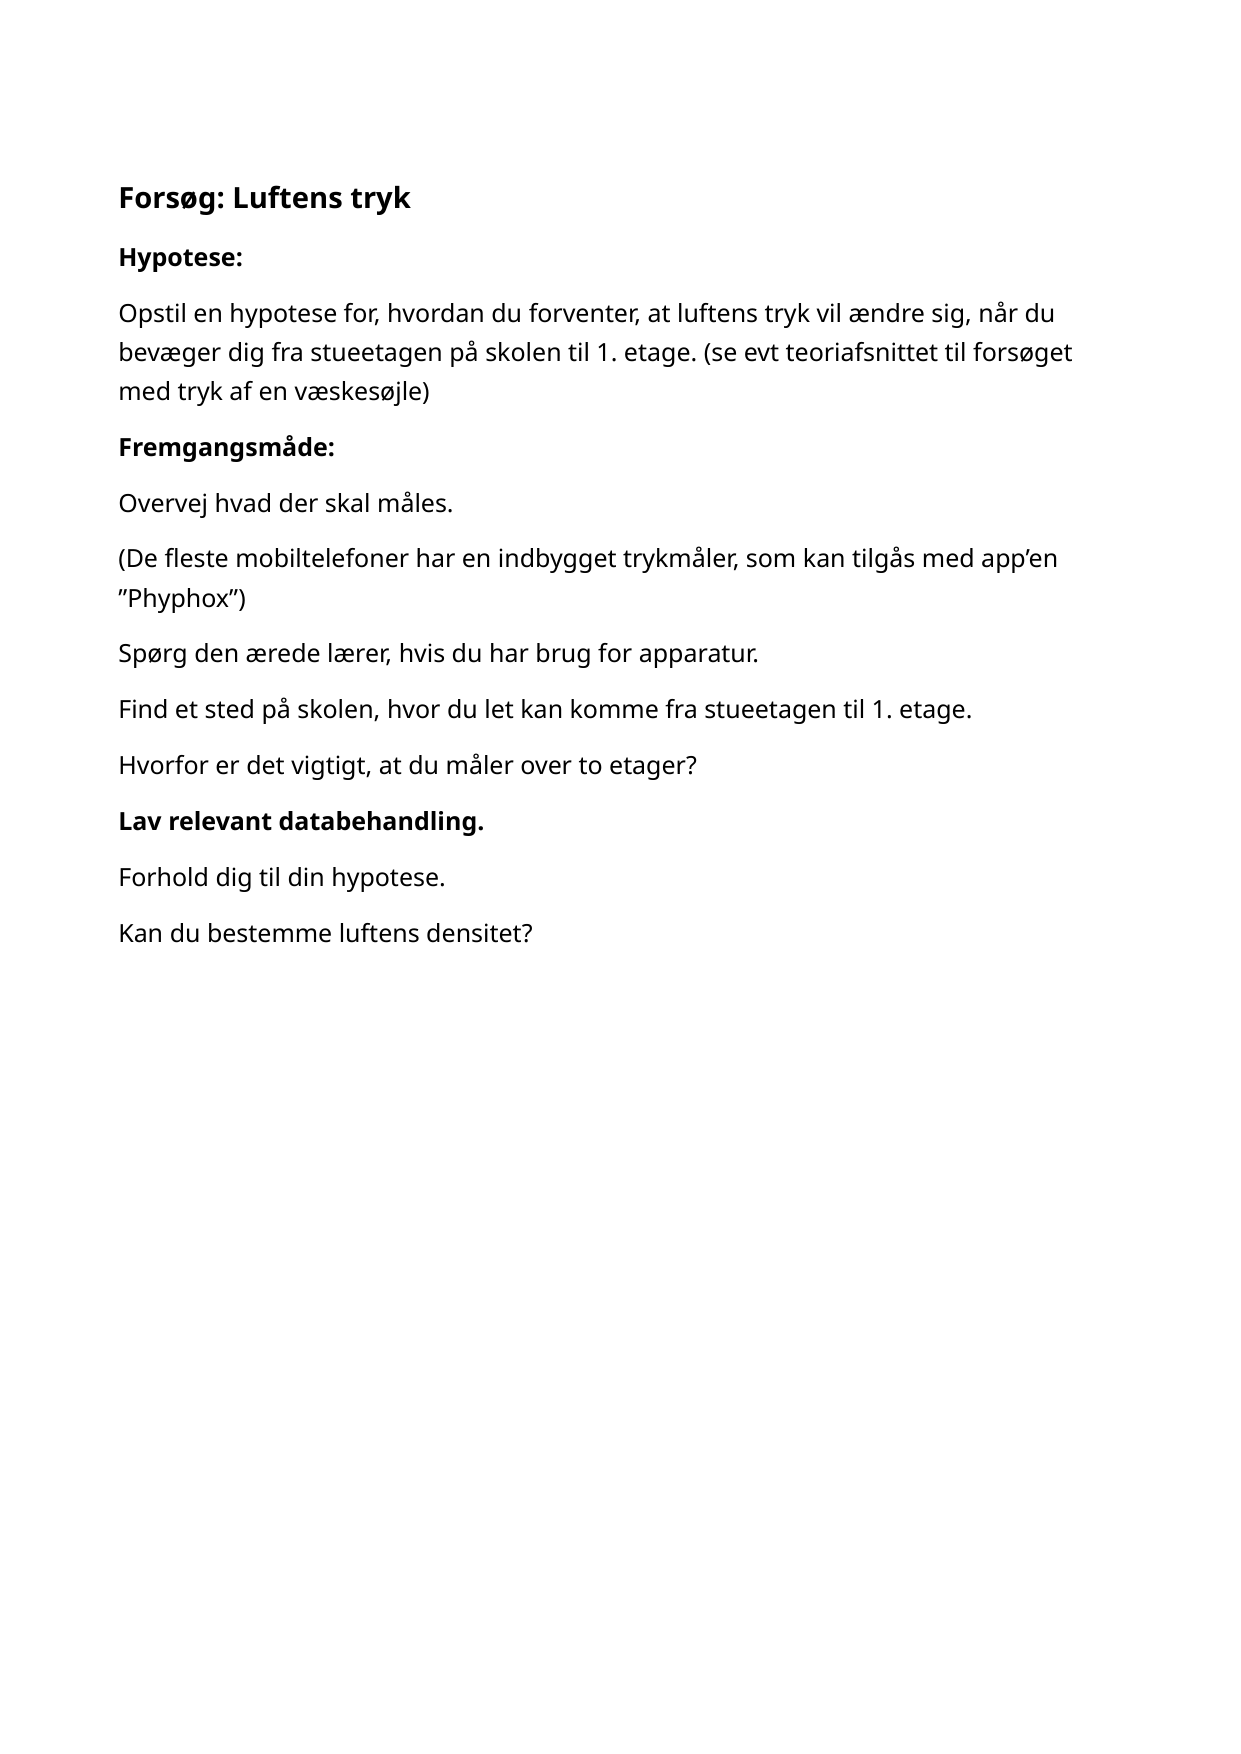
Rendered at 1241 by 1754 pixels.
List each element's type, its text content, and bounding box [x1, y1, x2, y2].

text Spørg den ærede lærer, hvis du har brug for apparatur. [118, 636, 1122, 670]
text Hvorfor er det vigtigt, at du måler over to etager? [118, 748, 1122, 782]
text Find et sted på skolen, hvor du let kan komme fra stueetagen til 1. etage. [118, 692, 1122, 726]
text Opstil en hypotese for, hvordan du forventer, at luftens tryk vil ændre sig, når du bevæger dig fra stueetagen på skolen til 1. etage. (se evt teoriafsnittet til forsøget med tryk af en væskesøjle) [118, 295, 1122, 408]
text Forsøg: Luftens tryk [118, 177, 1122, 217]
text (De fleste mobiltelefoner har en indbygget trykmåler, som kan tilgås med app’en ”Phyphox”) [118, 541, 1122, 614]
text Forhold dig til din hypotese. [118, 859, 1122, 893]
text Hypotese: [118, 239, 1122, 273]
text Fremgangsmåde: [118, 429, 1122, 463]
text Lav relevant databehandling. [118, 804, 1122, 838]
text Overvej hvad der skal måles. [118, 485, 1122, 519]
text Kan du bestemme luftens densitet? [118, 915, 1122, 949]
